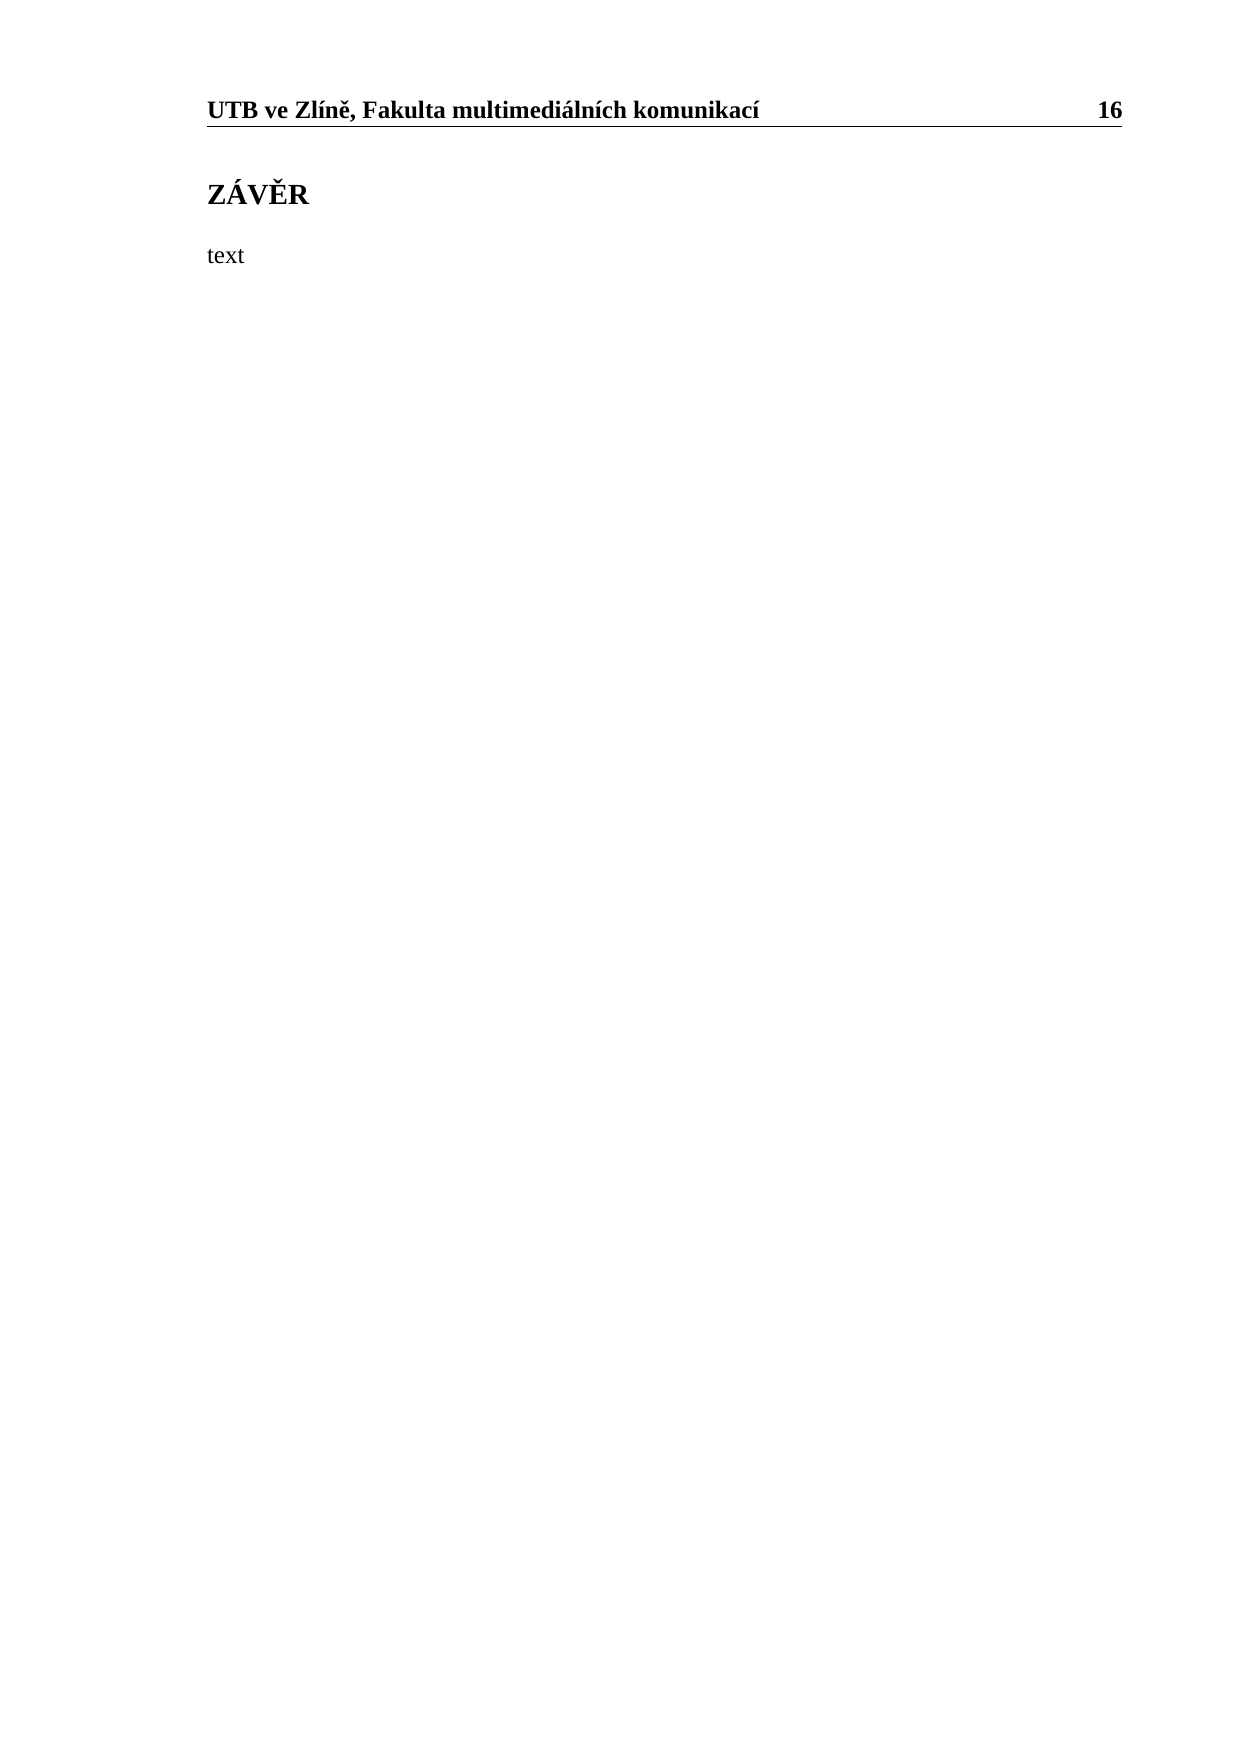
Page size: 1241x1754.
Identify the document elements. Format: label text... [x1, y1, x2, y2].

text závěr [207, 177, 1122, 211]
text text [207, 240, 1122, 269]
